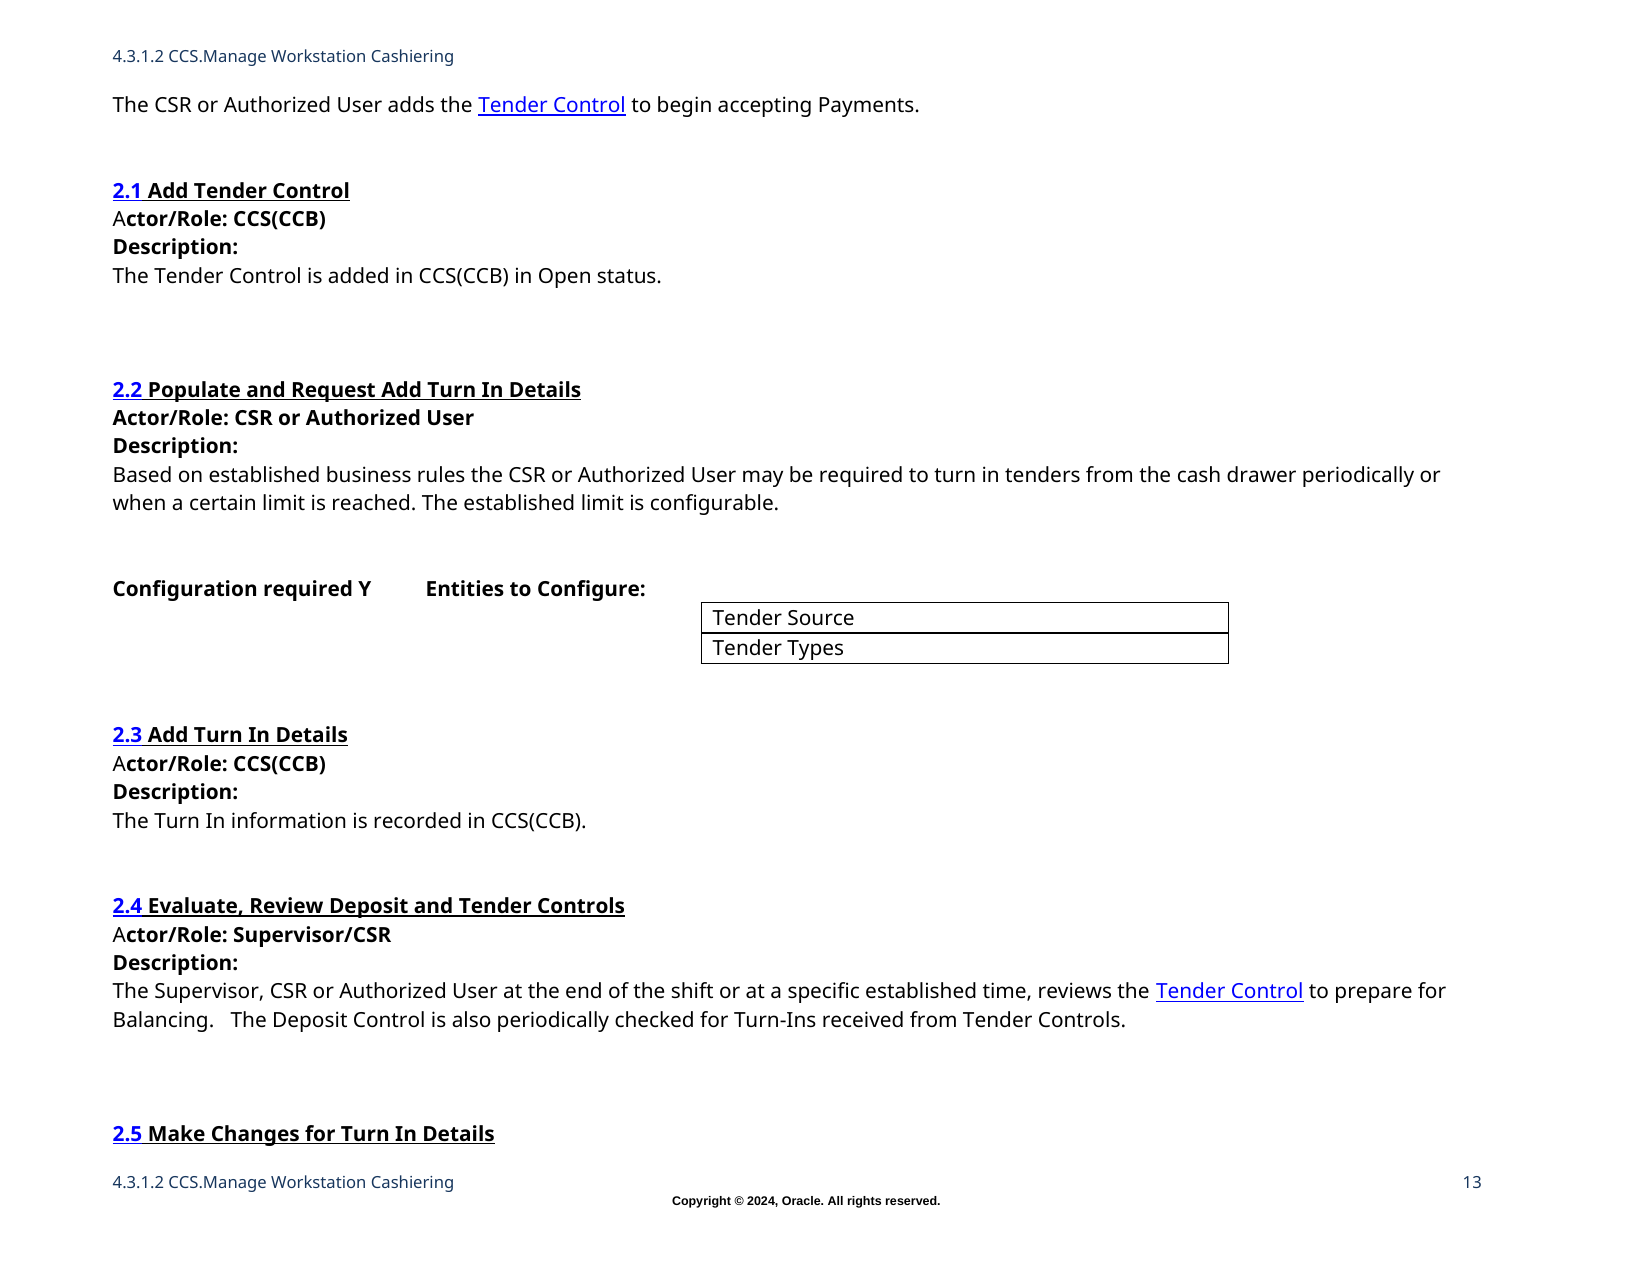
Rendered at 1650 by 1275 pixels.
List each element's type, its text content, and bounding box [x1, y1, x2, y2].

text Actor/Role: CCS(CCB) [112, 204, 1500, 233]
text Actor/Role: CCS(CCB) [112, 749, 1500, 777]
text Actor/Role: CSR or Authorized User [112, 403, 1500, 432]
text The Supervisor, CSR or Authorized User at the end of the shift or at a specific established time, reviews the Tender Control to prepare for Balancing. The Deposit Control is also periodically checked for Turn-Ins received from Tender Controls. [112, 977, 1500, 1033]
text The CSR or Authorized User adds the Tender Control to begin accepting Payments. [112, 90, 1500, 119]
text 2.1 Add Tender Control [112, 176, 1500, 204]
text 2.2 Populate and Request Add Turn In Details [112, 375, 1500, 403]
table_cell Tender Types [702, 634, 1228, 663]
text Description: [112, 233, 1500, 261]
text Description: [112, 948, 1500, 977]
text Description: [112, 432, 1500, 460]
text The Tender Control is added in CCS(CCB) in Open status. [112, 261, 1500, 289]
text 2.5 Make Changes for Turn In Details [112, 1119, 1500, 1147]
text Actor/Role: Supervisor/CSR [112, 920, 1500, 948]
table_header Tender Source [702, 603, 1228, 632]
text The Turn In information is recorded in CCS(CCB). [112, 806, 1500, 834]
text 2.3 Add Turn In Details [112, 721, 1500, 749]
text 2.4 Evaluate, Review Deposit and Tender Controls [112, 891, 1500, 920]
text Configuration required Y Entities to Configure: [112, 574, 1500, 602]
text Description: [112, 777, 1500, 806]
text Based on established business rules the CSR or Authorized User may be required to turn in tenders from the cash drawer periodically or when a certain limit is reached. The established limit is configurable. [112, 460, 1500, 517]
